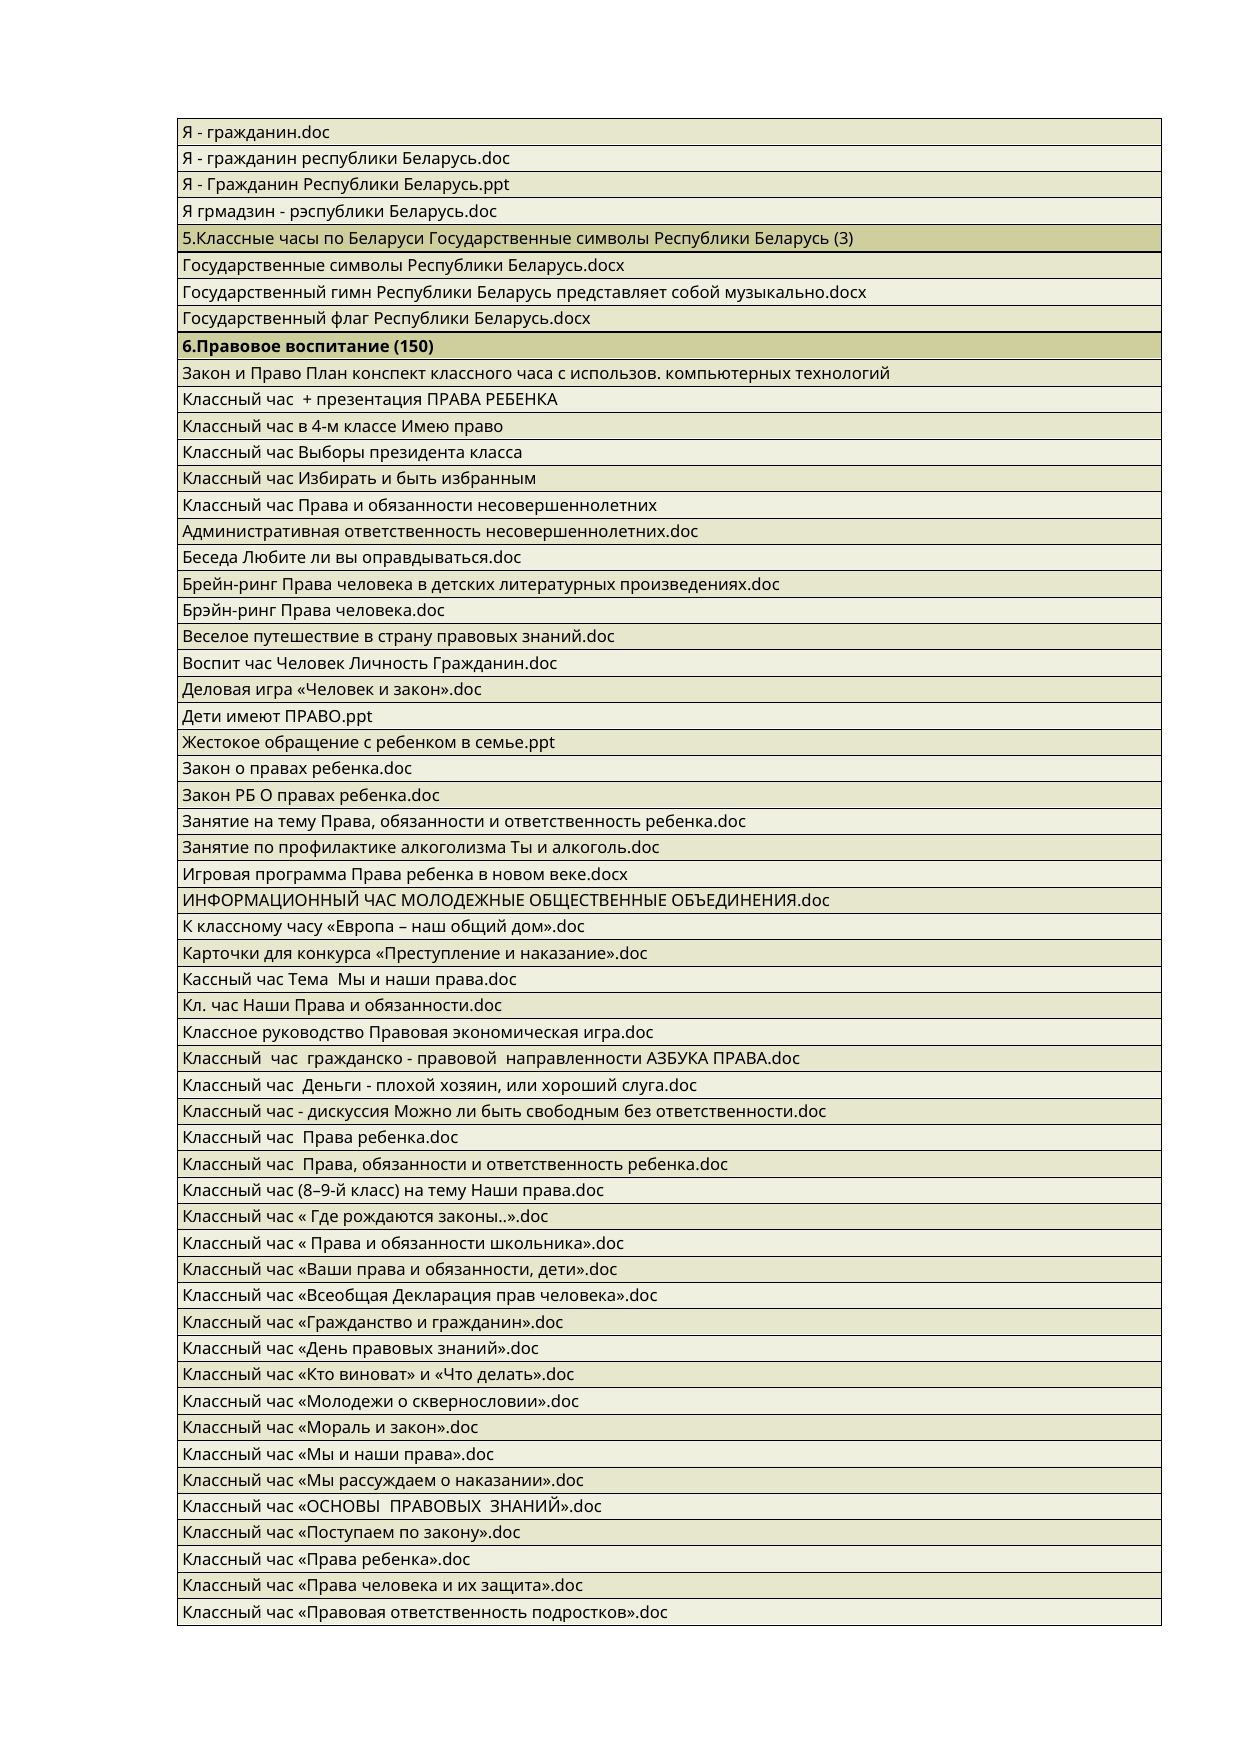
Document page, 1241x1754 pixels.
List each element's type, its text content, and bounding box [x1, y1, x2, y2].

table_cell Брэйн-ринг Права человека.doc [178, 598, 1161, 623]
table_cell Классный час в 4-м классе Имею право [178, 413, 1161, 438]
table_cell Классный час «Права ребенка».doc [178, 1546, 1161, 1572]
table_cell Классный час «Ваши права и обязанности, дети».doc [178, 1257, 1161, 1282]
table_cell 5.Классные часы по Беларуси Государственные символы Республики Беларусь (3) [178, 225, 1161, 251]
table_cell Классный час Выборы президента класса [178, 440, 1161, 465]
table_cell Игровая программа Права ребенка в новом веке.docx [178, 861, 1161, 887]
table_cell Государственный гимн Республики Беларусь представляет собой музыкально.docx [178, 279, 1161, 305]
table_cell Классный час - дискуссия Можно ли быть свободным без ответственности.doc [178, 1099, 1161, 1124]
table_cell Классный час Деньги - плохой хозяин, или хороший слуга.doc [178, 1072, 1161, 1097]
table_cell Веселое путешествие в страну правовых знаний.doc [178, 624, 1161, 649]
table_cell Классный час Права ребенка.doc [178, 1125, 1161, 1150]
table_cell Беседа Любите ли вы оправдываться.doc [178, 545, 1161, 570]
table_cell ИНФОРМАЦИОННЫЙ ЧАС МОЛОДЕЖНЫЕ ОБЩЕСТВЕННЫЕ ОБЪЕДИНЕНИЯ.doc [178, 888, 1161, 913]
table_cell К классному часу «Европа – наш общий дом».doc [178, 914, 1161, 939]
table_cell Брейн-ринг Права человека в детских литературных произведениях.doc [178, 571, 1161, 597]
table_cell Классный час Права и обязанности несовершеннолетних [178, 492, 1161, 518]
table_cell Занятие на тему Права, обязанности и ответственность ребенка.doc [178, 809, 1161, 834]
table_cell Классный час «Правовая ответственность подростков».doc [178, 1599, 1161, 1624]
table_cell Дети имеют ПРАВО.ppt [178, 703, 1161, 728]
table_cell Кл. час Наши Права и обязанности.doc [178, 993, 1161, 1018]
table_cell Деловая игра «Человек и закон».doc [178, 677, 1161, 702]
table_cell Я - гражданин республики Беларусь.doc [178, 146, 1161, 171]
table_cell Классный час «Всеобщая Декларация прав человека».doc [178, 1283, 1161, 1308]
table_cell Закон о правах ребенка.doc [178, 756, 1161, 781]
table_cell Я - гражданин.doc [178, 119, 1161, 144]
table_cell Государственный флаг Республики Беларусь.docx [178, 306, 1161, 331]
table_cell Государственные символы Республики Беларусь.docx [178, 253, 1161, 278]
table_cell Закон и Право План конспект классного часа с использов. компьютерных технологий [178, 360, 1161, 386]
table_cell Классный час + презентация ПРАВА РЕБЕНКА [178, 387, 1161, 412]
table_cell Классный час Избирать и быть избранным [178, 466, 1161, 491]
table_cell Классный час гражданско - правовой направленности АЗБУКА ПРАВА.doc [178, 1046, 1161, 1071]
table_cell Классный час «ОСНОВЫ ПРАВОВЫХ ЗНАНИЙ».doc [178, 1494, 1161, 1519]
table_cell Жестокое обращение с ребенком в семье.ppt [178, 730, 1161, 755]
table_cell Занятие по профилактике алкоголизма Ты и алкоголь.doc [178, 835, 1161, 860]
table_cell Классный час «Права человека и их защита».doc [178, 1573, 1161, 1598]
table_cell Классный час «Кто виноват» и «Что делать».doc [178, 1362, 1161, 1387]
table_cell Закон РБ О правах ребенка.doc [178, 782, 1161, 807]
table_cell 6.Правовое воспитание (150) [178, 333, 1161, 358]
table_cell Классный час «Мы и наши права».doc [178, 1441, 1161, 1466]
table_cell Классный час «Мораль и закон».doc [178, 1415, 1161, 1440]
table_cell Классный час (8–9-й класс) на тему Наши права.doc [178, 1178, 1161, 1203]
table_cell Классный час «Молодежи о сквернословии».doc [178, 1388, 1161, 1414]
table_cell Воспит час Человек Личность Гражданин.doc [178, 650, 1161, 676]
table_cell Классный час «Мы рассуждаем о наказании».doc [178, 1468, 1161, 1493]
table_cell Административная ответственность несовершеннолетних.doc [178, 519, 1161, 544]
table_cell Классный час Права, обязанности и ответственность ребенка.doc [178, 1151, 1161, 1176]
table_cell Я - Гражданин Республики Беларусь.ppt [178, 172, 1161, 197]
table_cell Классный час «День правовых знаний».doc [178, 1336, 1161, 1361]
table_cell Классный час «Гражданство и гражданин».doc [178, 1309, 1161, 1334]
table_cell Карточки для конкурса «Преступление и наказание».doc [178, 940, 1161, 966]
table_cell Классный час « Где рождаются законы..».doc [178, 1204, 1161, 1229]
table_cell Классный час «Поступаем по закону».doc [178, 1520, 1161, 1545]
table_cell Классный час « Права и обязанности школьника».doc [178, 1230, 1161, 1256]
table_cell Классное руководство Правовая экономическая игра.doc [178, 1019, 1161, 1045]
table_cell Я грмадзин - рэспублики Беларусь.doc [178, 198, 1161, 223]
table_cell Кассный час Тема Мы и наши права.doc [178, 967, 1161, 992]
